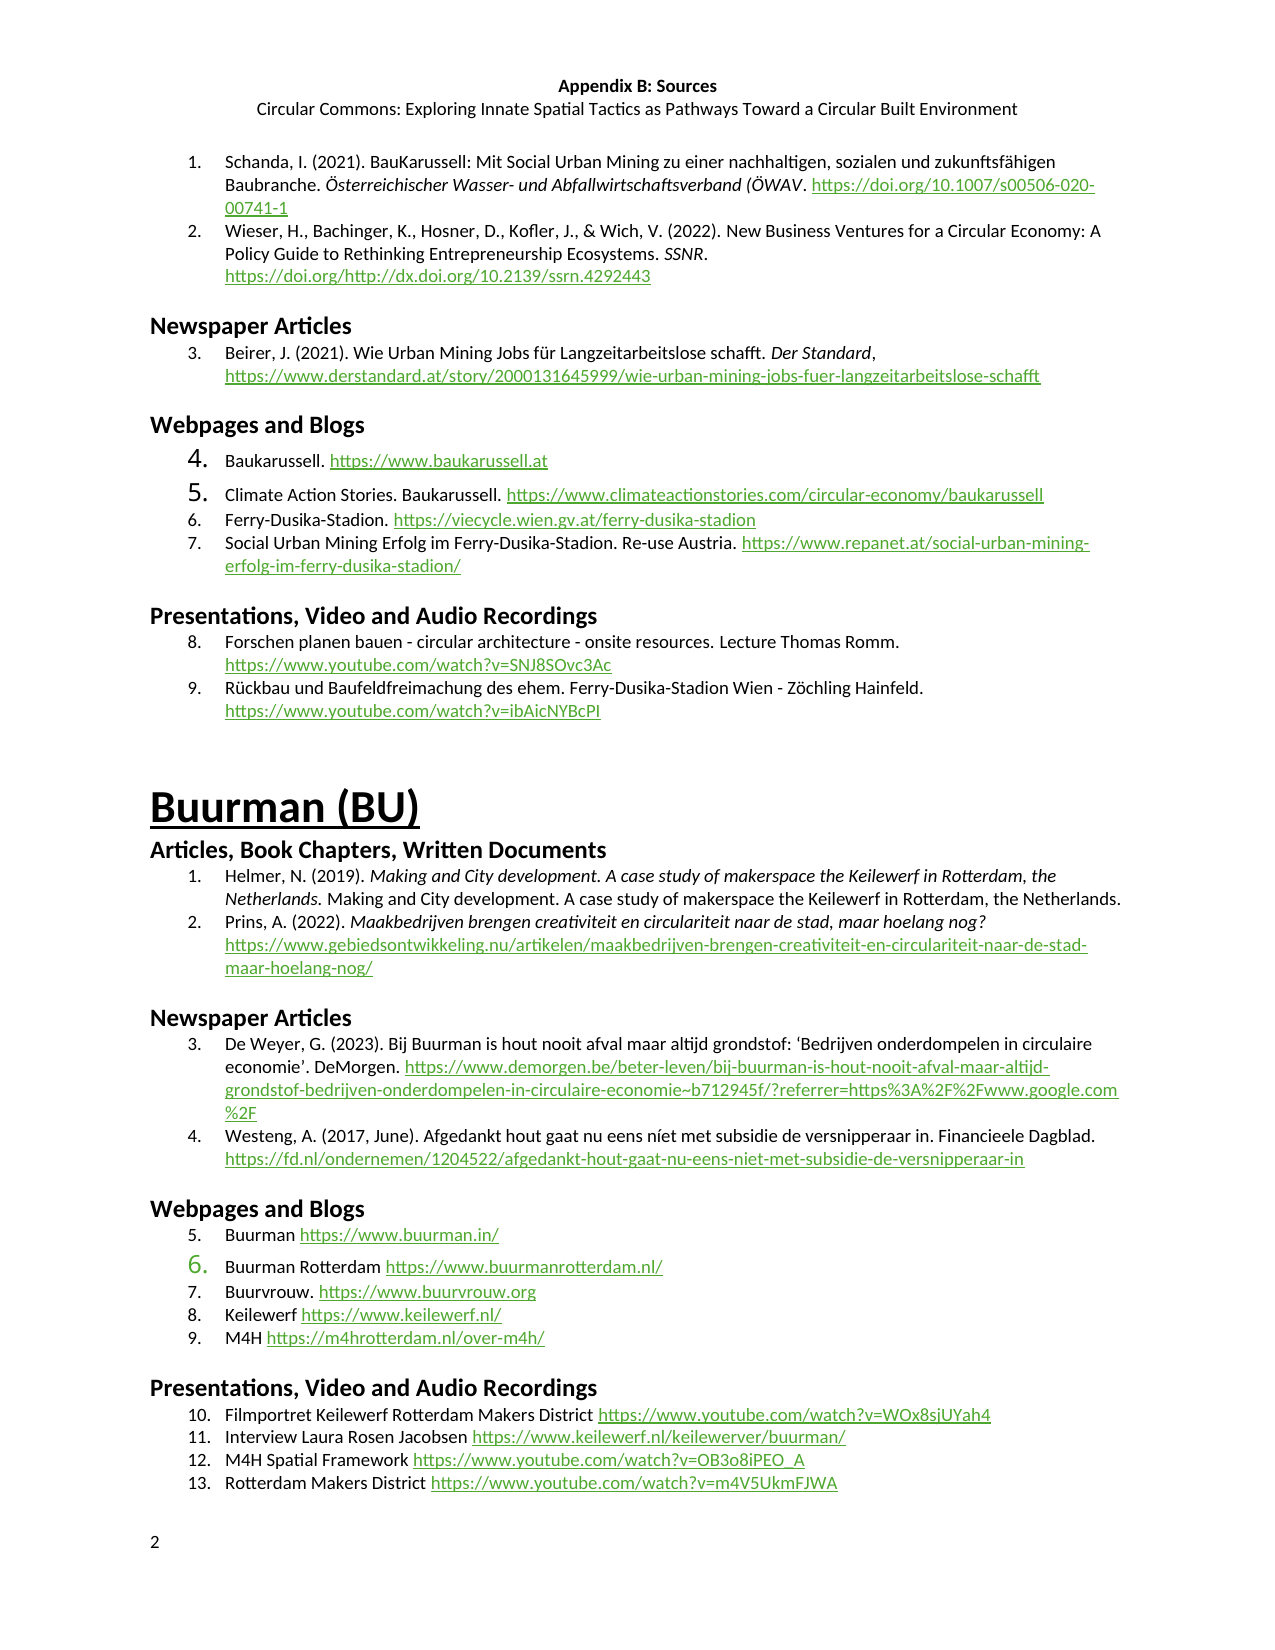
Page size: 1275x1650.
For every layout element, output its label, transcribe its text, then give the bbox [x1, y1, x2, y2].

list De Weyer, G. (2023). Bij Buurman is hout nooit afval maar altijd grondstof: ‘Bedrijven onderdompelen in circulaire economie’. DeMorgen. https://www.demorgen.be/beter-leven/bij-buurman-is-hout-nooit-afval-maar-altijd-grondstof-bedrijven-onderdompelen-in-circulaire-economie~b712945f/?referrer=https%3A%2F%2Fwww.google.com%2F [187, 1033, 1125, 1124]
subtitle Webpages and Blogs [150, 410, 1125, 440]
subtitle Articles, Book Chapters, Written Documents [150, 834, 1125, 864]
list Wieser, H., Bachinger, K., Hosner, D., Kofler, J., & Wich, V. (2022). New Business Ventures for a Circular Economy: A Policy Guide to Rethinking Entrepreneurship Ecosystems. SSNR. https://doi.org/http://dx.doi.org/10.2139/ssrn.4292443 [187, 219, 1125, 287]
subtitle Presentations, Video and Audio Recordings [150, 1372, 1125, 1403]
list Social Urban Mining Erfolg im Ferry-Dusika-Stadion. Re-use Austria. https://www.repanet.at/social-urban-mining-erfolg-im-ferry-dusika-stadion/ [187, 531, 1125, 577]
list Climate Action Stories. Baukarussell. https://www.climateactionstories.com/circular-economy/baukarussell [187, 474, 1125, 508]
list Rückbau und Baufeldfreimachung des ehem. Ferry-Dusika-Stadion Wien - Zöchling Hainfeld. https://www.youtube.com/watch?v=ibAicNYBcPI [187, 676, 1125, 722]
title Buurman (BU) [150, 778, 1125, 834]
list Rotterdam Makers District https://www.youtube.com/watch?v=m4V5UkmFJWA [187, 1471, 1125, 1494]
list Keilewerf https://www.keilewerf.nl/ [187, 1303, 1125, 1326]
list Buurman Rotterdam https://www.buurmanrotterdam.nl/ [187, 1246, 1125, 1281]
list Baukarussell. https://www.baukarussell.at [187, 440, 1125, 474]
subtitle Webpages and Blogs [150, 1193, 1125, 1223]
list Prins, A. (2022). Maakbedrijven brengen creativiteit en circulariteit naar de stad, maar hoelang nog? https://www.gebiedsontwikkeling.nu/artikelen/maakbedrijven-brengen-creativiteit-en-circulariteit-naar-de-stad-maar-hoelang-nog/ [187, 910, 1125, 979]
list Filmportret Keilewerf Rotterdam Makers District https://www.youtube.com/watch?v=WOx8sjUYah4 [187, 1403, 1125, 1426]
list Buurman https://www.buurman.in/ [187, 1223, 1125, 1246]
list Westeng, A. (2017, June). Afgedankt hout gaat nu eens níet met subsidie de versnipperaar in. Financieele Dagblad. https://fd.nl/ondernemen/1204522/afgedankt-hout-gaat-nu-eens-niet-met-subsidie-de-versnipperaar-in [187, 1124, 1125, 1170]
list Helmer, N. (2019). Making and City development. A case study of makerspace the Keilewerf in Rotterdam, the Netherlands. Making and City development. A case study of makerspace the Keilewerf in Rotterdam, the Netherlands. [187, 864, 1125, 910]
subtitle Newspaper Articles [150, 1002, 1125, 1033]
list Buurvrouw. https://www.buurvrouw.org [187, 1281, 1125, 1303]
subtitle Newspaper Articles [150, 310, 1125, 341]
list Beirer, J. (2021). Wie Urban Mining Jobs für Langzeitarbeitslose schafft. Der Standard, https://www.derstandard.at/story/2000131645999/wie-urban-mining-jobs-fuer-langzeitarbeitslose-schafft [187, 341, 1125, 387]
list M4H https://m4hrotterdam.nl/over-m4h/ [187, 1326, 1125, 1349]
list M4H Spatial Framework https://www.youtube.com/watch?v=OB3o8iPEO_A [187, 1448, 1125, 1471]
list Ferry-Dusika-Stadion. https://viecycle.wien.gv.at/ferry-dusika-stadion [187, 508, 1125, 531]
list Schanda, I. (2021). BauKarussell: Mit Social Urban Mining zu einer nachhaltigen, sozialen und zukunftsfähigen Baubranche. Österreichischer Wasser- und Abfallwirtschaftsverband (ÖWAV. https://doi.org/10.1007/s00506-020-00741-1 [187, 150, 1125, 219]
subtitle Presentations, Video and Audio Recordings [150, 600, 1125, 631]
list Forschen planen bauen - circular architecture - onsite resources. Lecture Thomas Romm. https://www.youtube.com/watch?v=SNJ8SOvc3Ac [187, 631, 1125, 676]
list Interview Laura Rosen Jacobsen https://www.keilewerf.nl/keilewerver/buurman/ [187, 1426, 1125, 1448]
